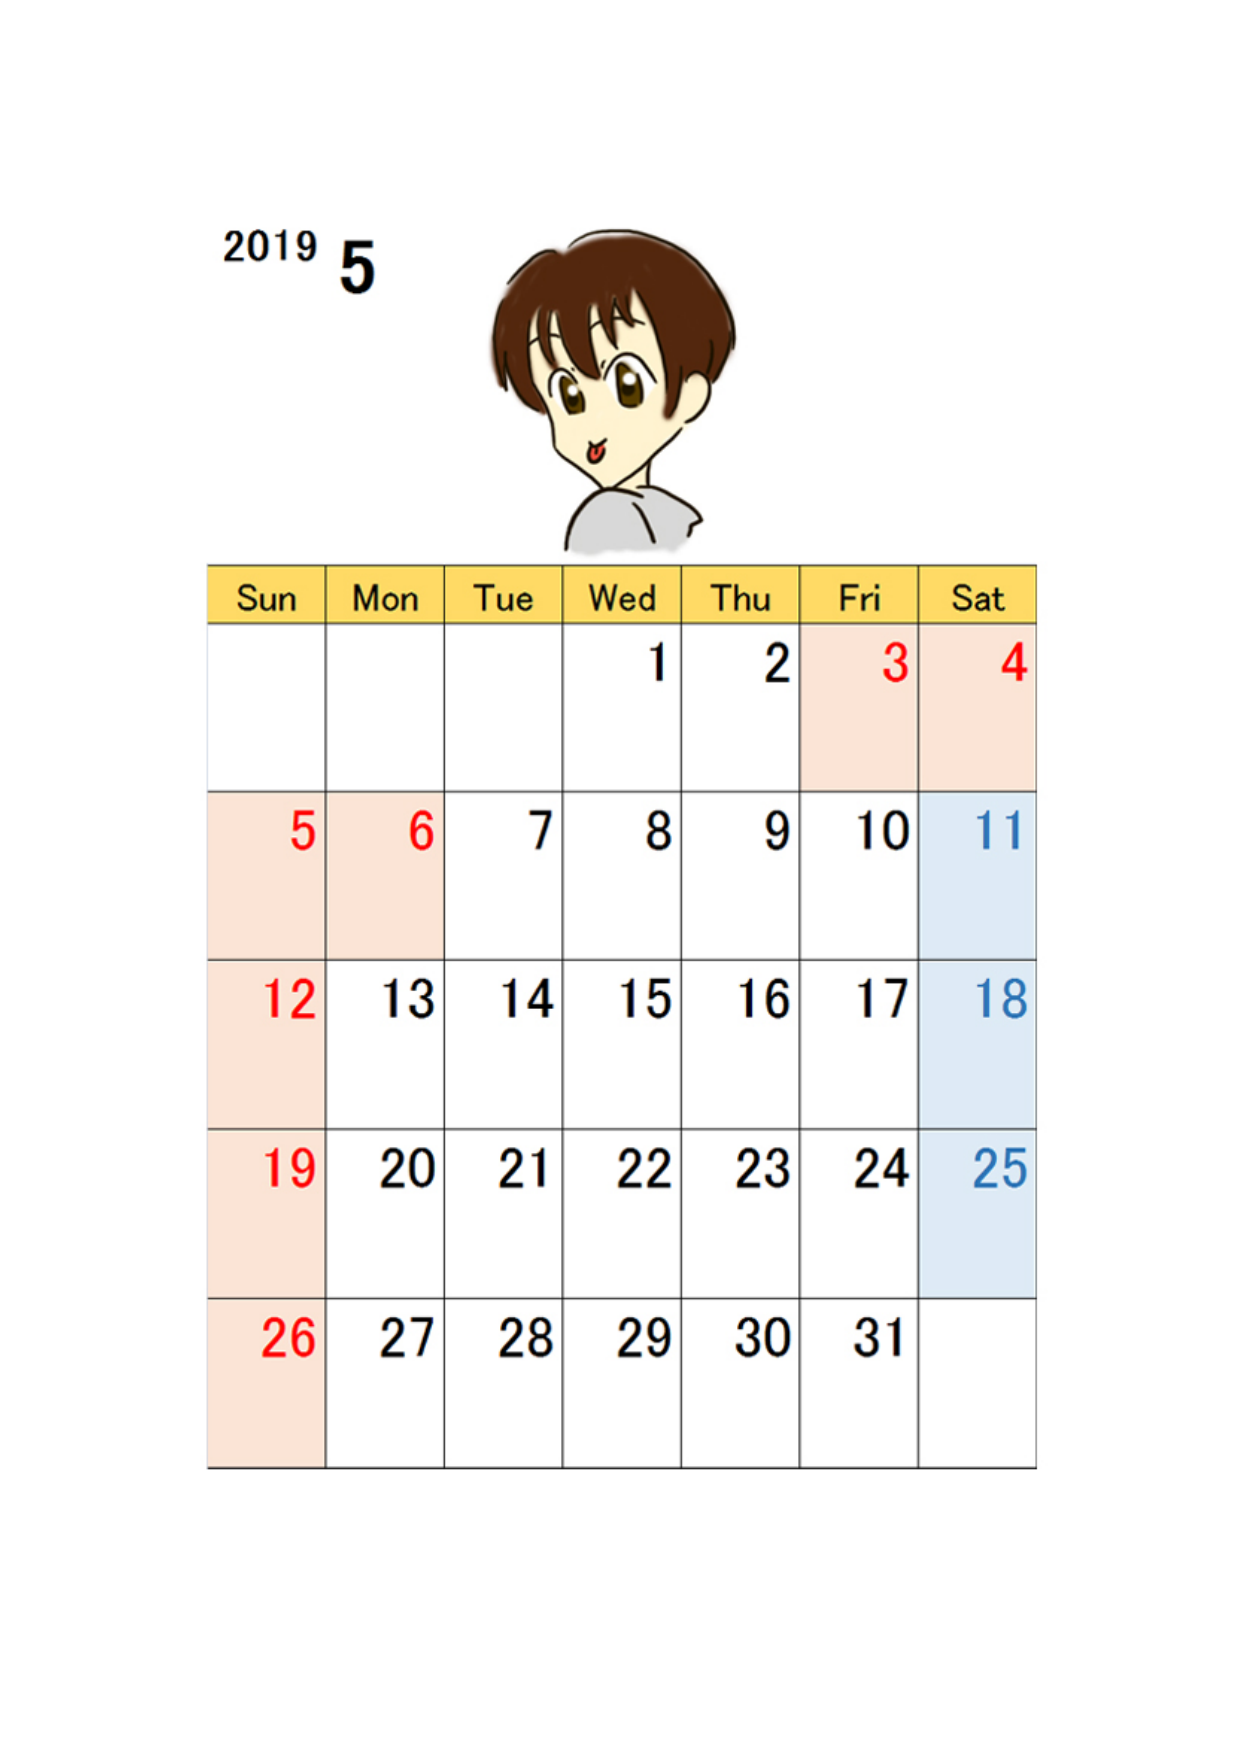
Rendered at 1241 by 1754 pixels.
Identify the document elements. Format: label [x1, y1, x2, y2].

picture [177, 216, 1063, 1471]
